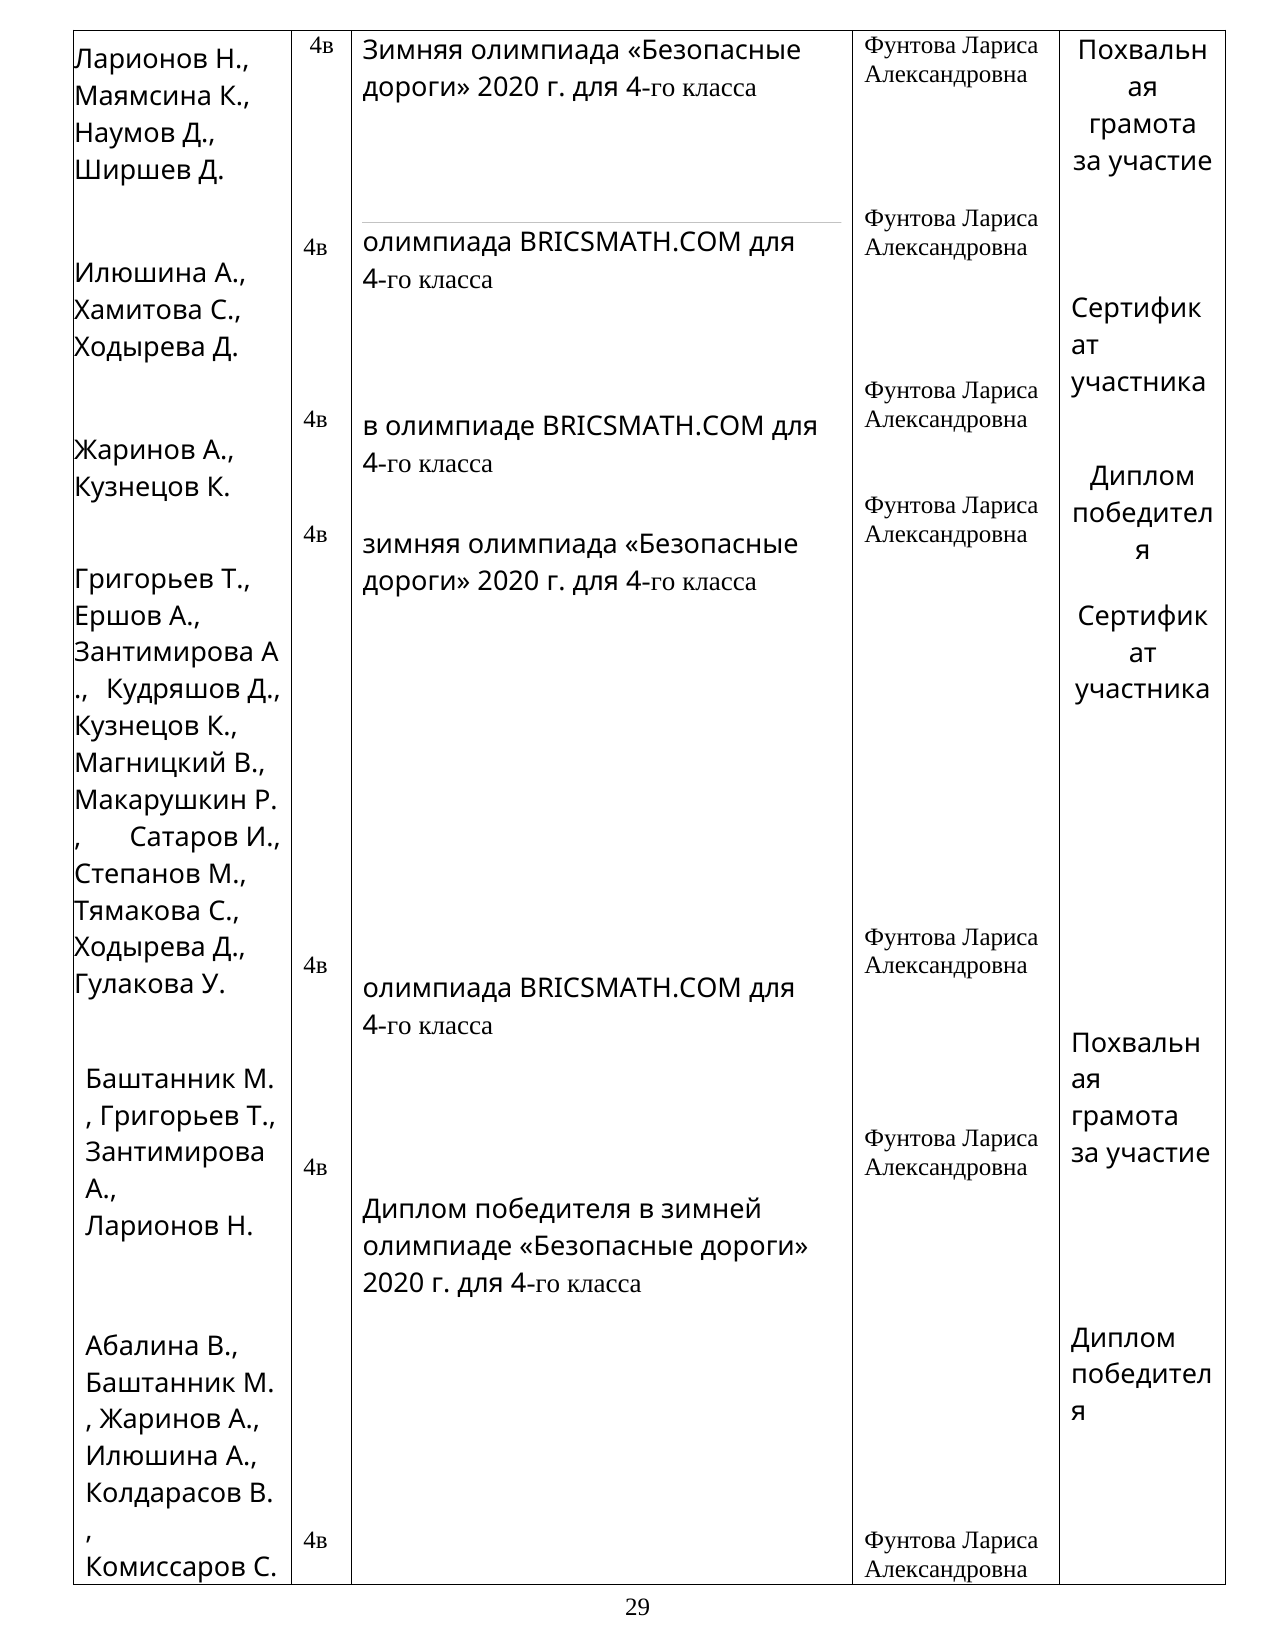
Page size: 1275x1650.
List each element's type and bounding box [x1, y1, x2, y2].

table_header [292, 31, 351, 1584]
table_header [74, 31, 291, 1584]
table_header [853, 31, 1059, 1584]
table_header [1060, 31, 1225, 1584]
table_header [352, 31, 852, 1584]
